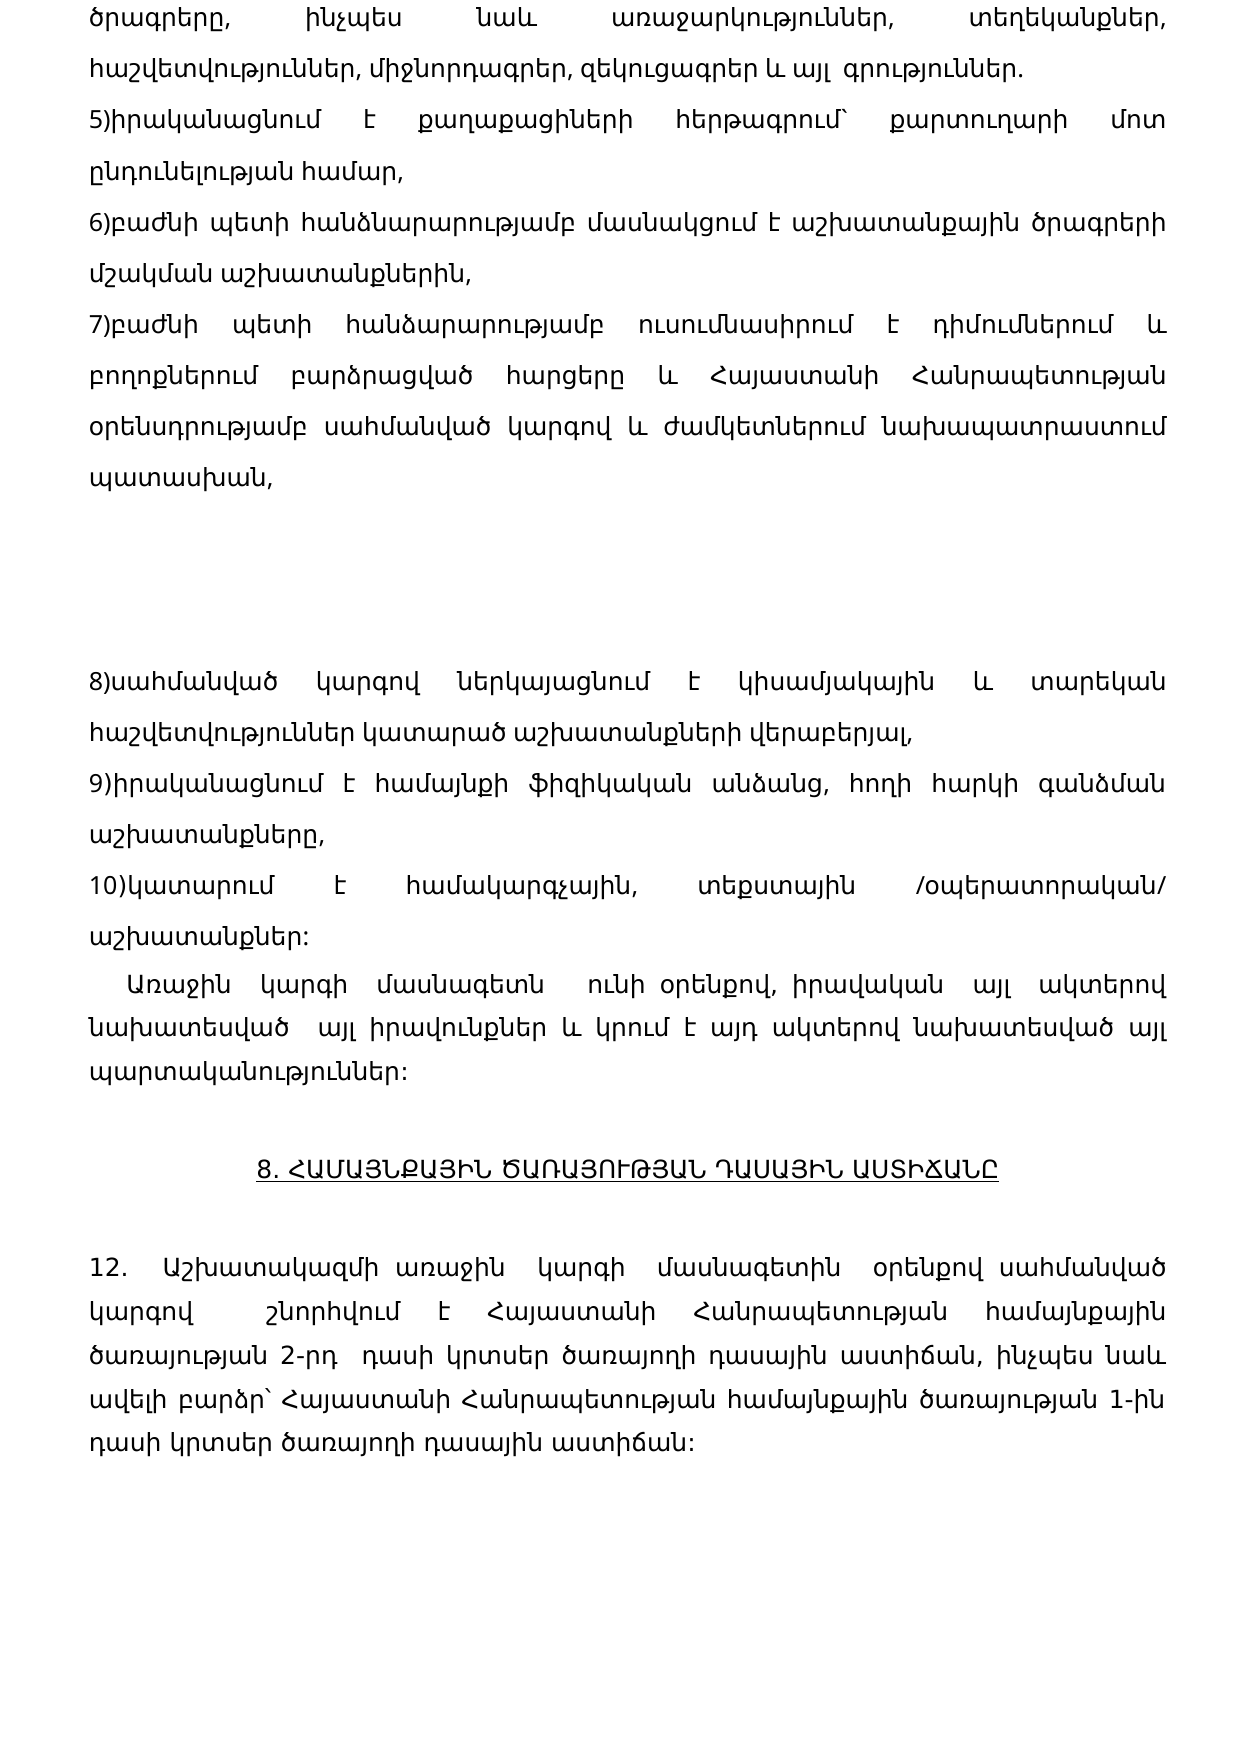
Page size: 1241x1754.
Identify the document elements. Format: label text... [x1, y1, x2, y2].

text 12. Աշխատակազմի առաջին կարգի մասնագետին օրենքով սահմանված կարգով շնորհվում է Հայաստանի Հանրապետության համայնքային ծառայության 2-րդ դասի կրտսեր ծառայողի դասային աստիճան, ինչպես նաև ավելի բարձր՝ Հայաստանի Հանրապետության համայնքային ծառայության 1-ին դասի կրտսեր ծառայողի դասային աստիճան: [89, 1253, 1167, 1458]
text 7)բաժնի պետի հանձարարությամբ ուսումնասիրում է դիմումներում և բողոքներում բարձրացված հարցերը և Հայաստանի Հանրապետության օրենսդրությամբ սահմանված կարգով և ժամկետներում նախապատրաստում պատասխան, [89, 306, 1167, 493]
text 9)իրականացնում է համայնքի ֆիզիկական անձանց, հողի հարկի գանձման աշխատանքները, [89, 766, 1167, 851]
list 8)սահմանված կարգով ներկայացնում է կիսամյակային և տարեկան հաշվետվություններ կատարած աշխատանքների վերաբերյալ, [89, 663, 1167, 749]
text 6)բաժնի պետի հանձնարարությամբ մասնակցում է աշխատանքային ծրագրերի մշակման աշխատանքներին, [89, 204, 1167, 289]
text 8. ՀԱՄԱՅՆՔԱՅԻՆ ԾԱՌԱՅՈՒԹՅԱՆ ԴԱՍԱՅԻՆ ԱՍՏԻՃԱՆԸ [89, 1155, 1167, 1184]
text Առաջին կարգի մասնագետն ունի օրենքով, իրավական այլ ակտերով նախատեսված այլ իրավունքներ և կրում է այդ ակտերով նախատեսված այլ պարտականություններ: [89, 970, 1167, 1086]
text 10)կատարում է համակարգչային, տեքստային /օպերատորական/ աշխատանքներ: [89, 868, 1167, 953]
text 5)իրականացնում է քաղաքացիների հերթագրում` քարտուղարի մոտ ընդունելության համար, [89, 102, 1167, 187]
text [89, 0, 1167, 85]
